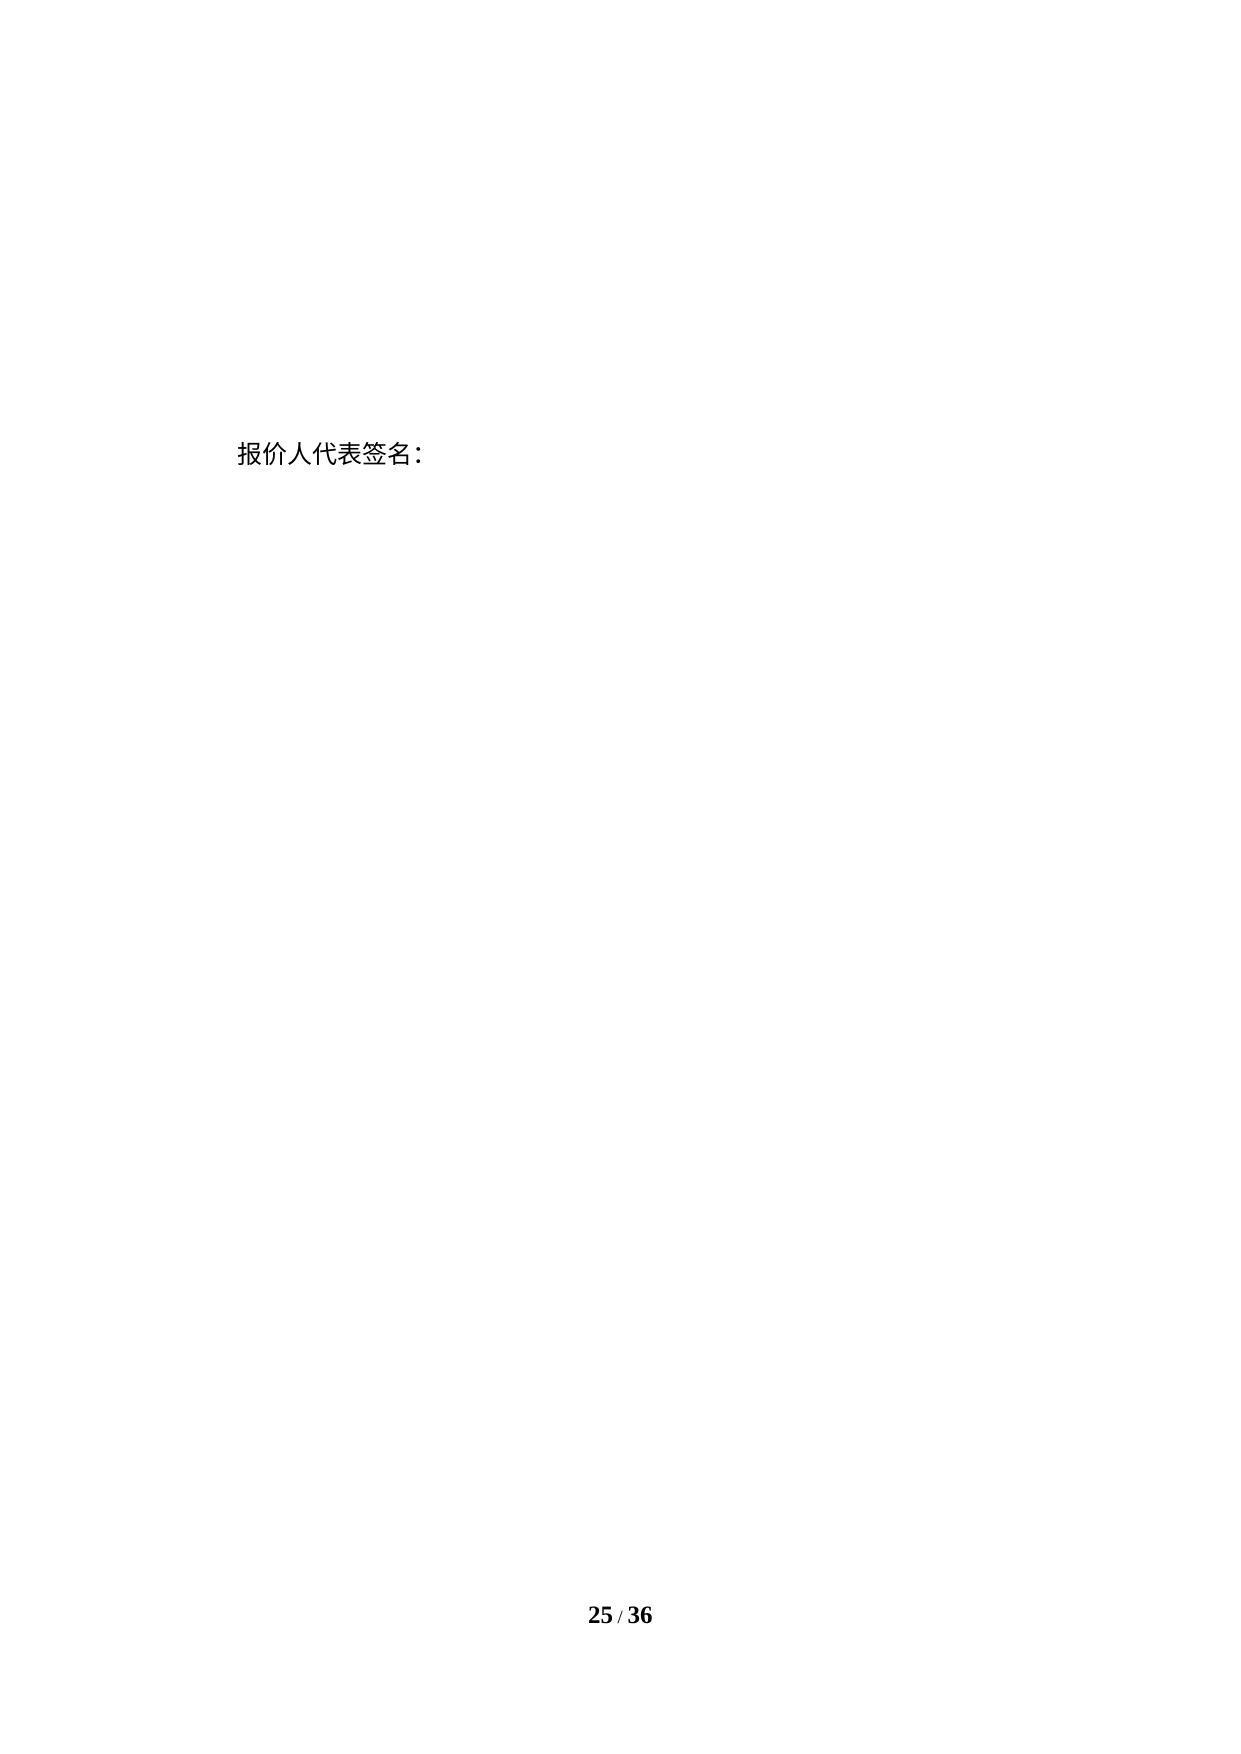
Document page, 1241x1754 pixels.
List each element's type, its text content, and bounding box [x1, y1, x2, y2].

text 报价人代表签名： [187, 420, 1053, 485]
